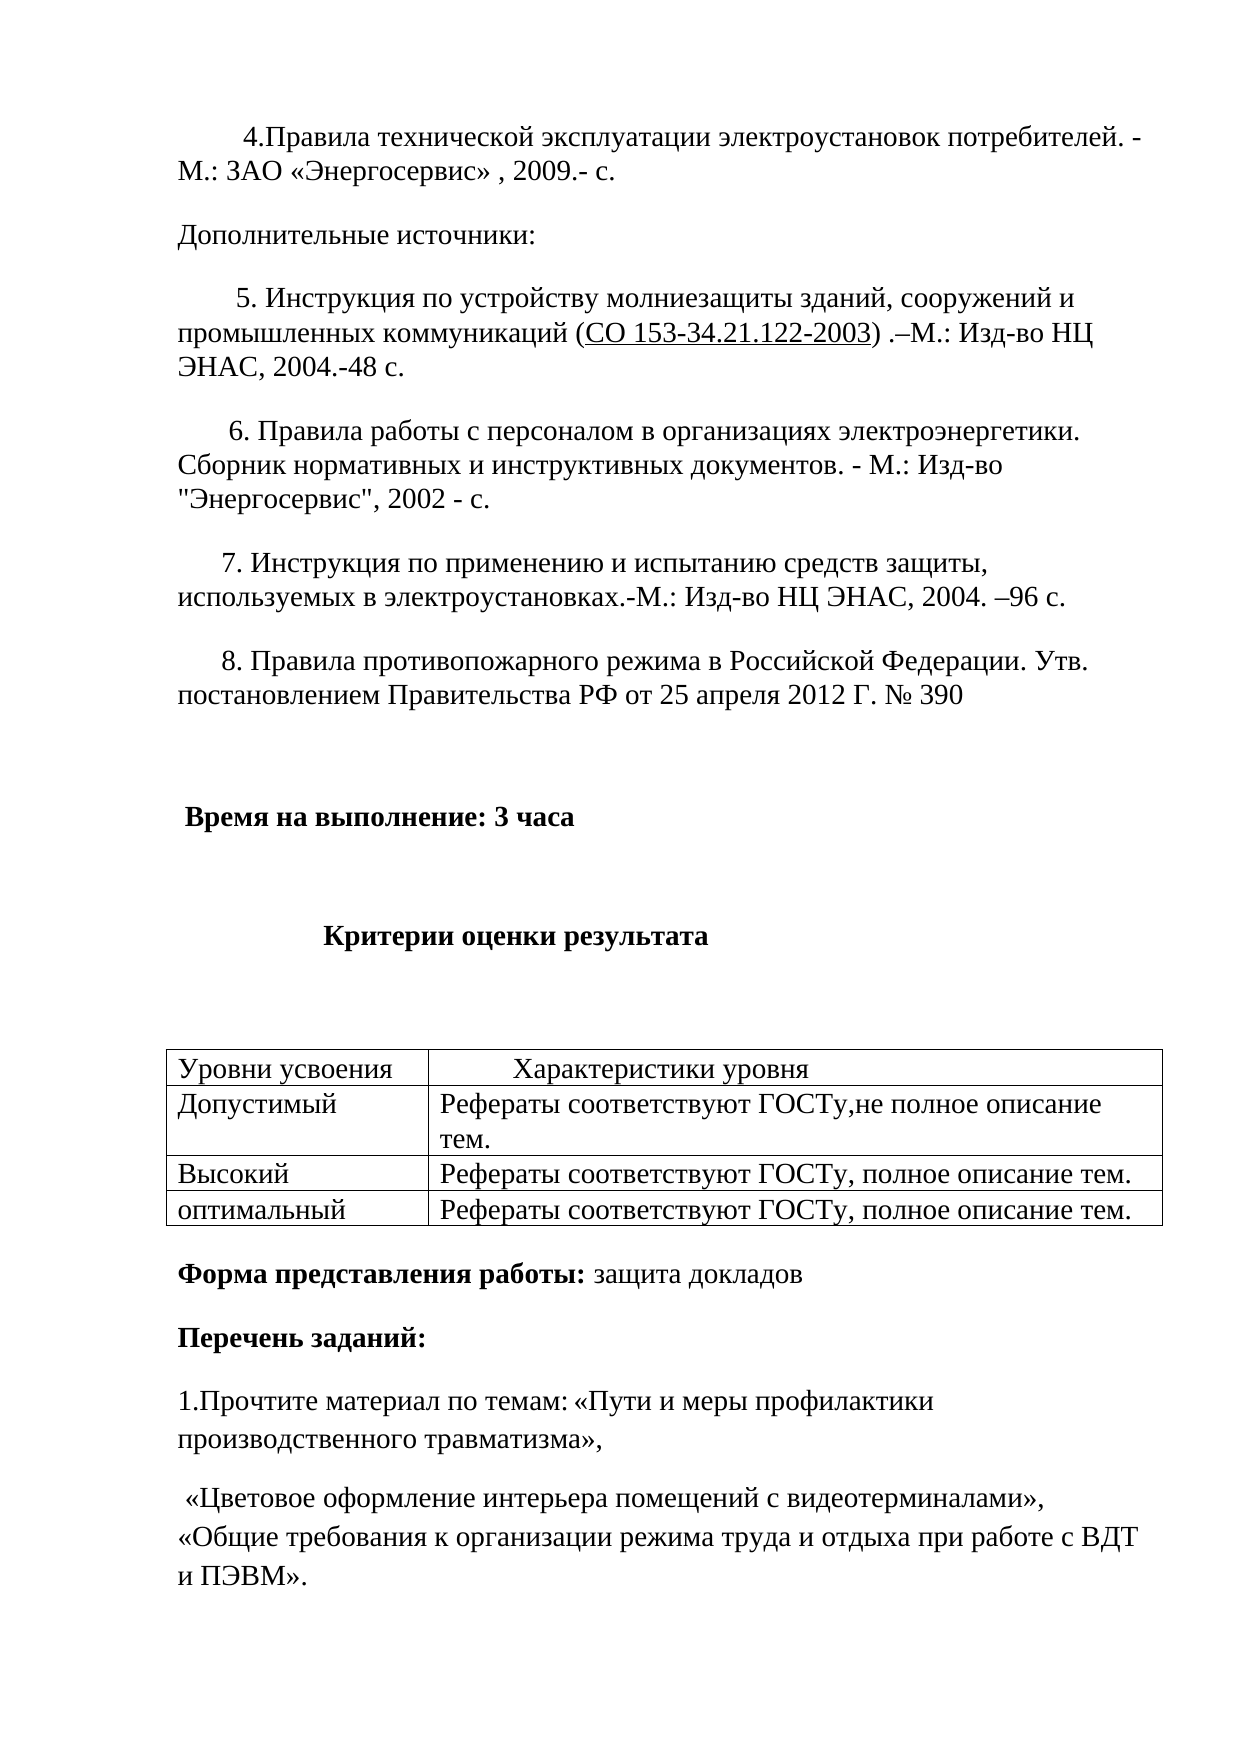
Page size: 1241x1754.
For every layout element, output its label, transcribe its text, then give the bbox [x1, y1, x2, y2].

text Форма представления работы: защита докладов [177, 1256, 1152, 1290]
table_cell Рефераты соответствуют ГОСТу,не полное описание тем. [429, 1086, 1162, 1154]
table_cell Рефераты соответствуют ГОСТу, полное описание тем. [429, 1156, 1162, 1190]
text 8. Правила противопожарного режима в Российской Федерации. Утв. постановлением Правительства РФ от 25 апреля 2012 Г. № 390 [177, 642, 1152, 711]
table_header Характеристики уровня [429, 1050, 1162, 1085]
text Время на выполнение: 3 часа [177, 799, 1152, 833]
table_cell Высокий [167, 1156, 428, 1190]
table_header Уровни усвоения [167, 1050, 428, 1085]
text 6. Правила работы с персоналом в организациях электроэнергетики. Сборник нормативных и инструктивных документов. - М.: Изд-во "Энергосервис", 2002 - с. [177, 412, 1152, 515]
text Дополнительные источники: [177, 216, 1152, 250]
text Критерии оценки результата [177, 918, 1152, 952]
table_cell Рефераты соответствуют ГОСТу, полное описание тем. [429, 1191, 1162, 1225]
text 7. Инструкция по применению и испытанию средств защиты, используемых в электроустановках.-М.: Изд-во НЦ ЭНАС, 2004. –96 c. [177, 544, 1152, 613]
text 4.Правила технической эксплуатации электроустановок потребителей. - М.: ЗАО «Энергосервис» , 2009.- с. [177, 118, 1152, 187]
text Перечень заданий: [177, 1319, 1152, 1353]
text 5. Инструкция по устройству молниезащиты зданий, сооружений и промышленных коммуникаций (СО 153-34.21.122-2003) .–М.: Изд-во НЦ ЭНАС, 2004.-48 c. [177, 279, 1152, 383]
text «Цветовое оформление интерьера помещений с видеотерминалами», «Общие требования к организации режима труда и отдыха при работе с ВДТ и ПЭВМ». [177, 1481, 1152, 1591]
table_cell Допустимый [167, 1086, 428, 1154]
table_cell оптимальный [167, 1191, 428, 1225]
text 1.Прочтите материал по темам: «Пути и меры профилактики производственного травматизма», [177, 1383, 1152, 1455]
